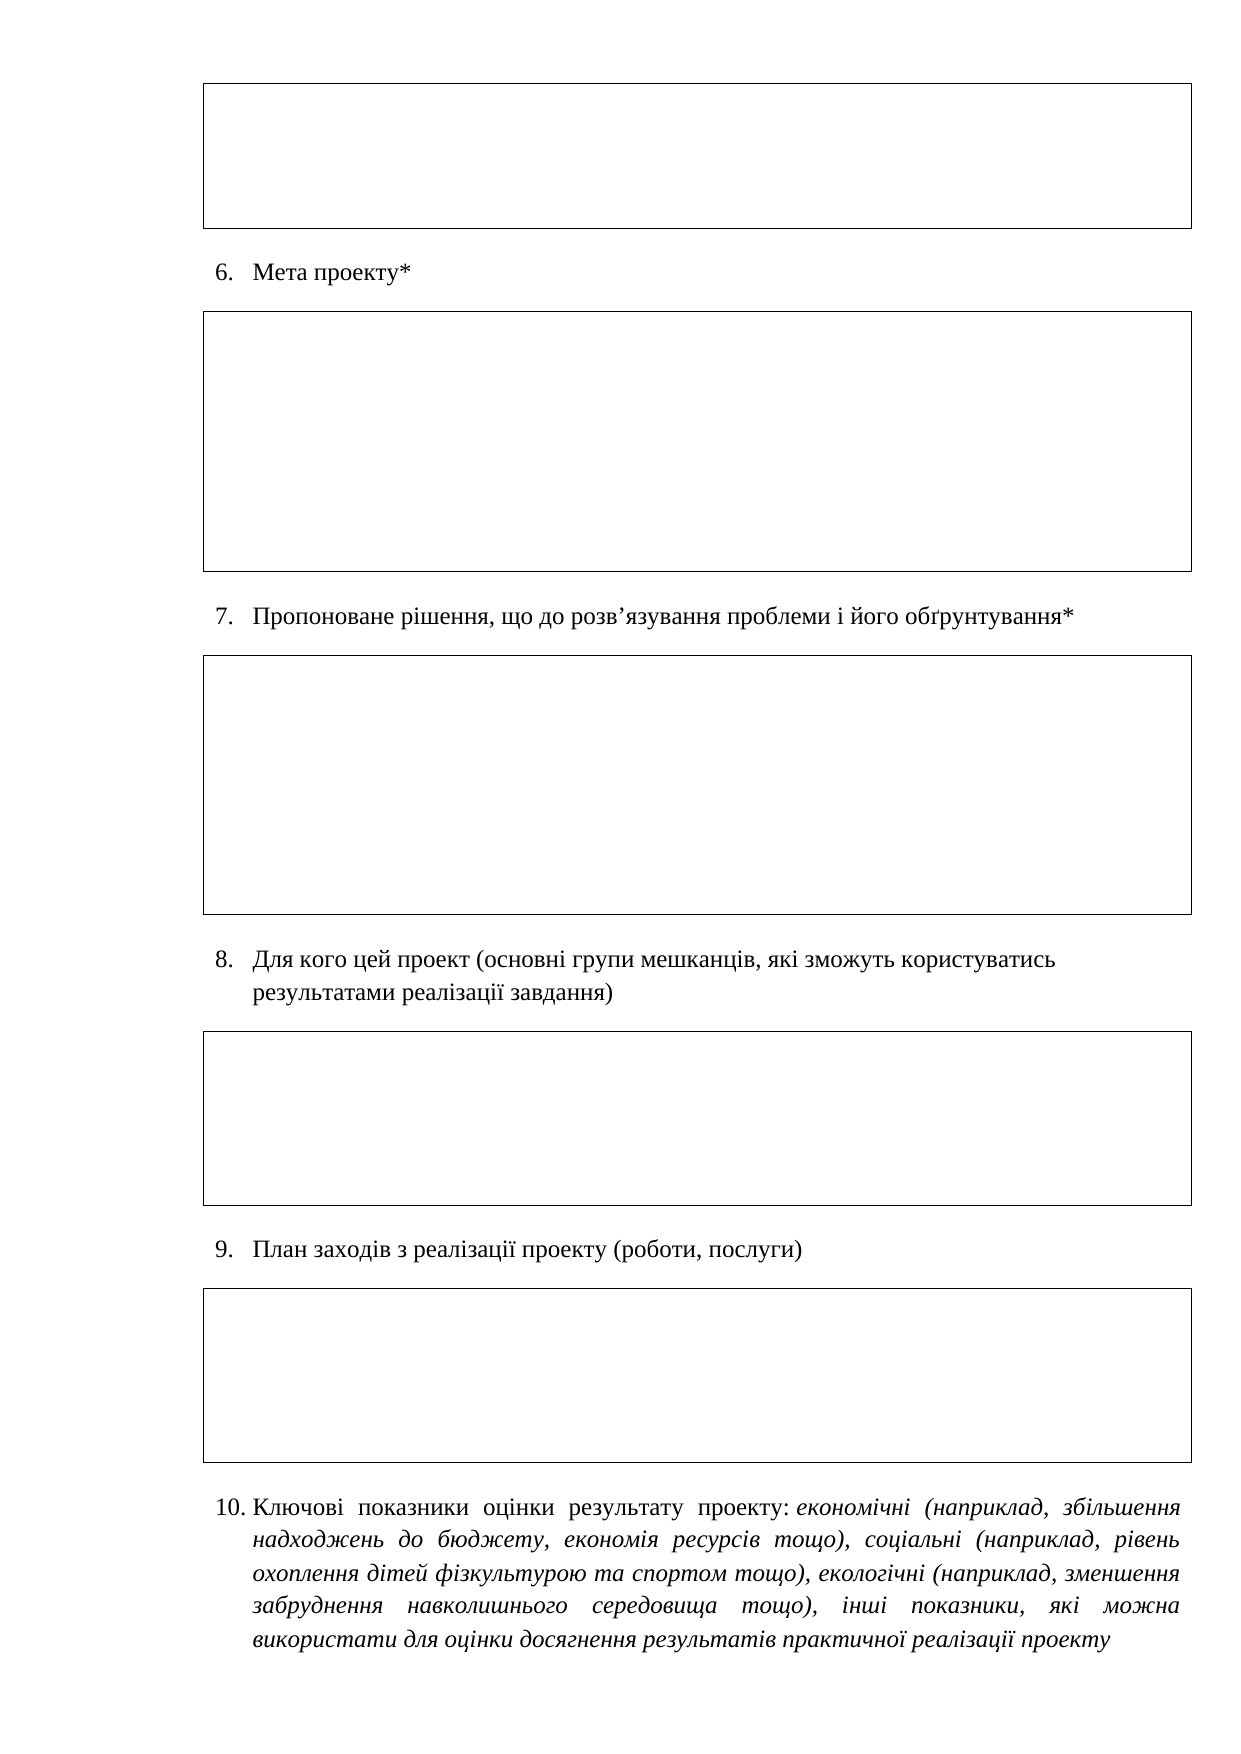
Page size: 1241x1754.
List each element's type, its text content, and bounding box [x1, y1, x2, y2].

list Ключові показники оцінки результату проекту: економічні (наприклад, збільшення надходжень до бюджету, економія ресурсів тощо), соціальні (наприклад, рівень охоплення дітей фізкультурою та спортом тощо), екологічні (наприклад, зменшення забруднення навколишнього середовища тощо), інші показники, які можна використати для оцінки досягнення результатів практичної реалізації проекту [215, 1492, 1181, 1652]
table_header [204, 656, 1191, 914]
table_header [204, 312, 1191, 571]
table_header [204, 1032, 1191, 1204]
list Для кого цей проект (основні групи мешканців, які зможуть користуватись результатами реалізації завдання) [215, 944, 1181, 1006]
list Пропоноване рішення, що до розв’язування проблеми і його обґрунтування* [215, 601, 1181, 629]
list План заходів з реалізації проекту (роботи, послуги) [215, 1234, 1181, 1263]
table_header [204, 84, 1191, 227]
list Мета проекту* [215, 257, 1181, 286]
table_header [204, 1289, 1191, 1462]
